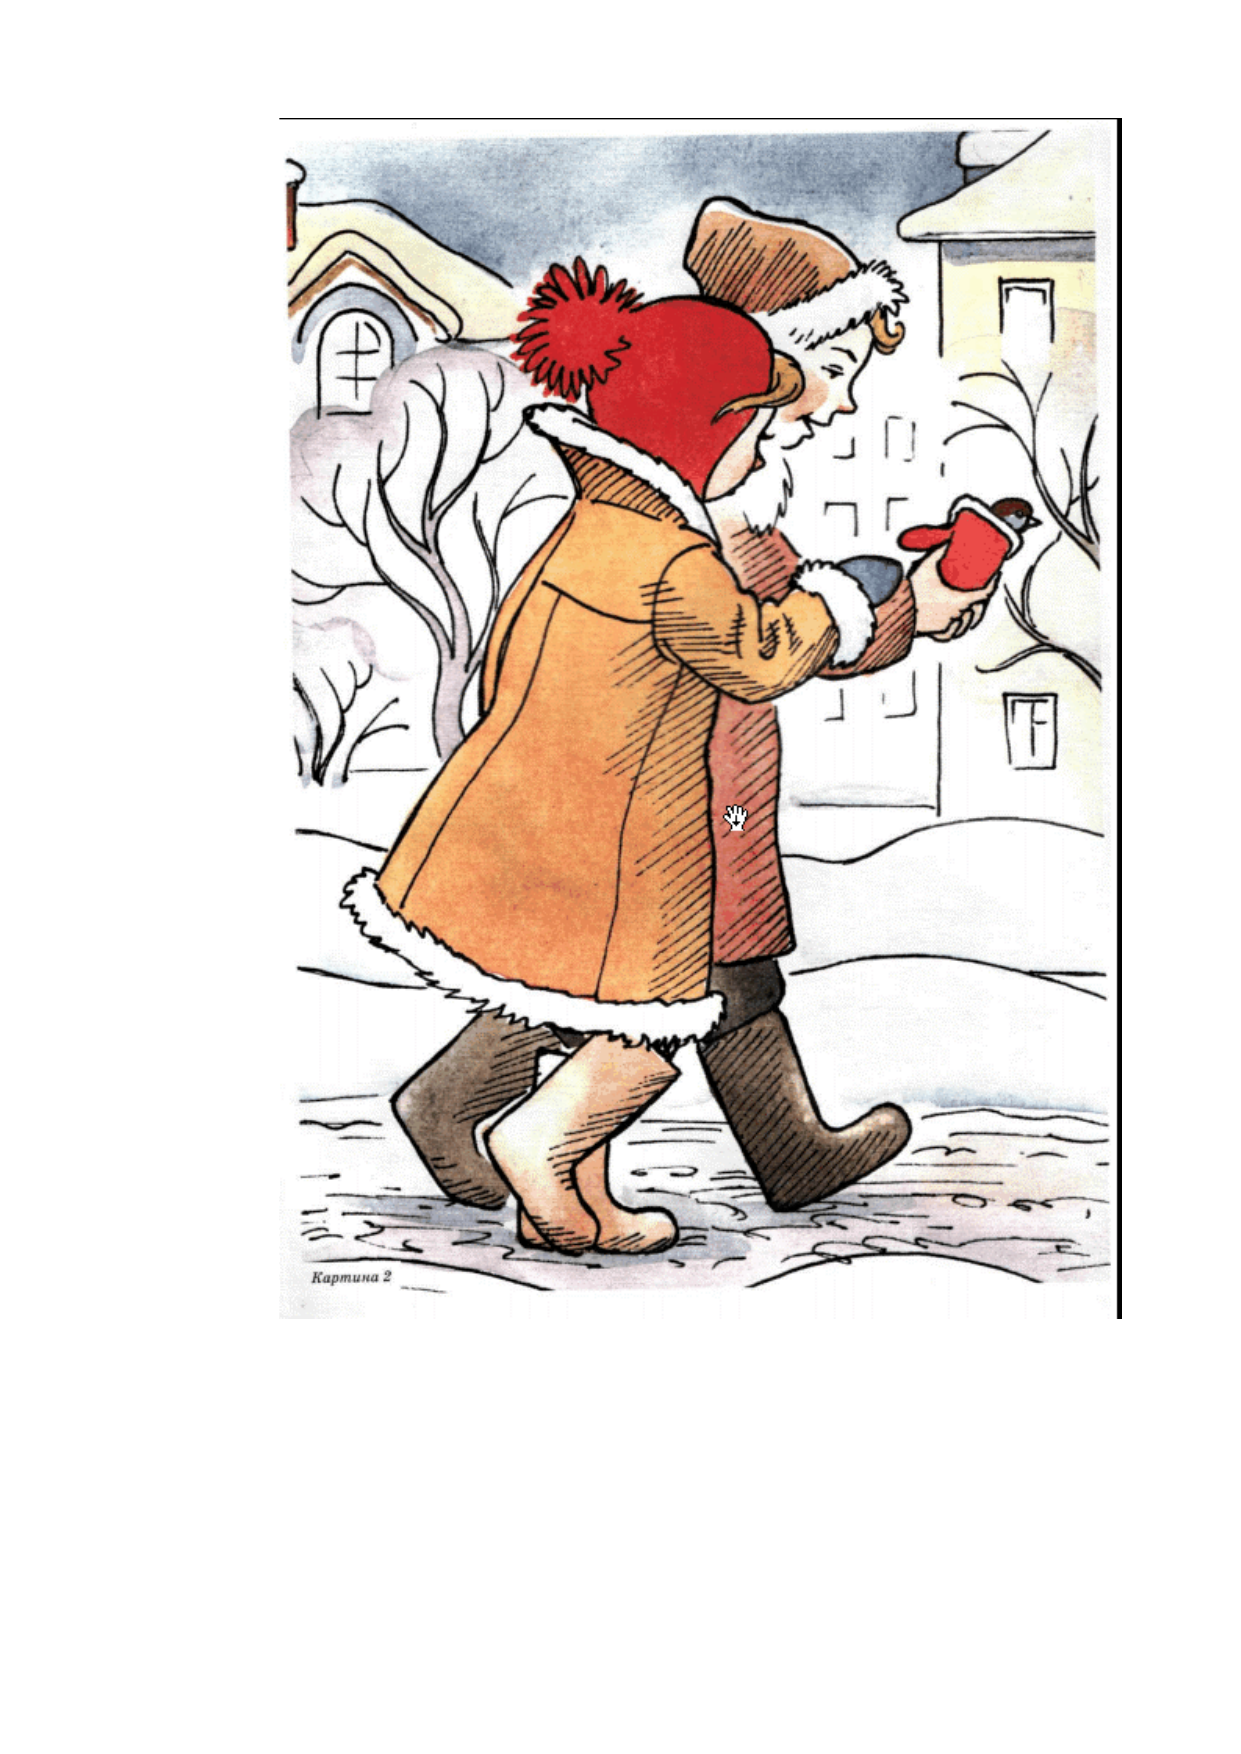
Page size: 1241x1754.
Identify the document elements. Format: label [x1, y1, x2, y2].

picture [279, 118, 1122, 1319]
